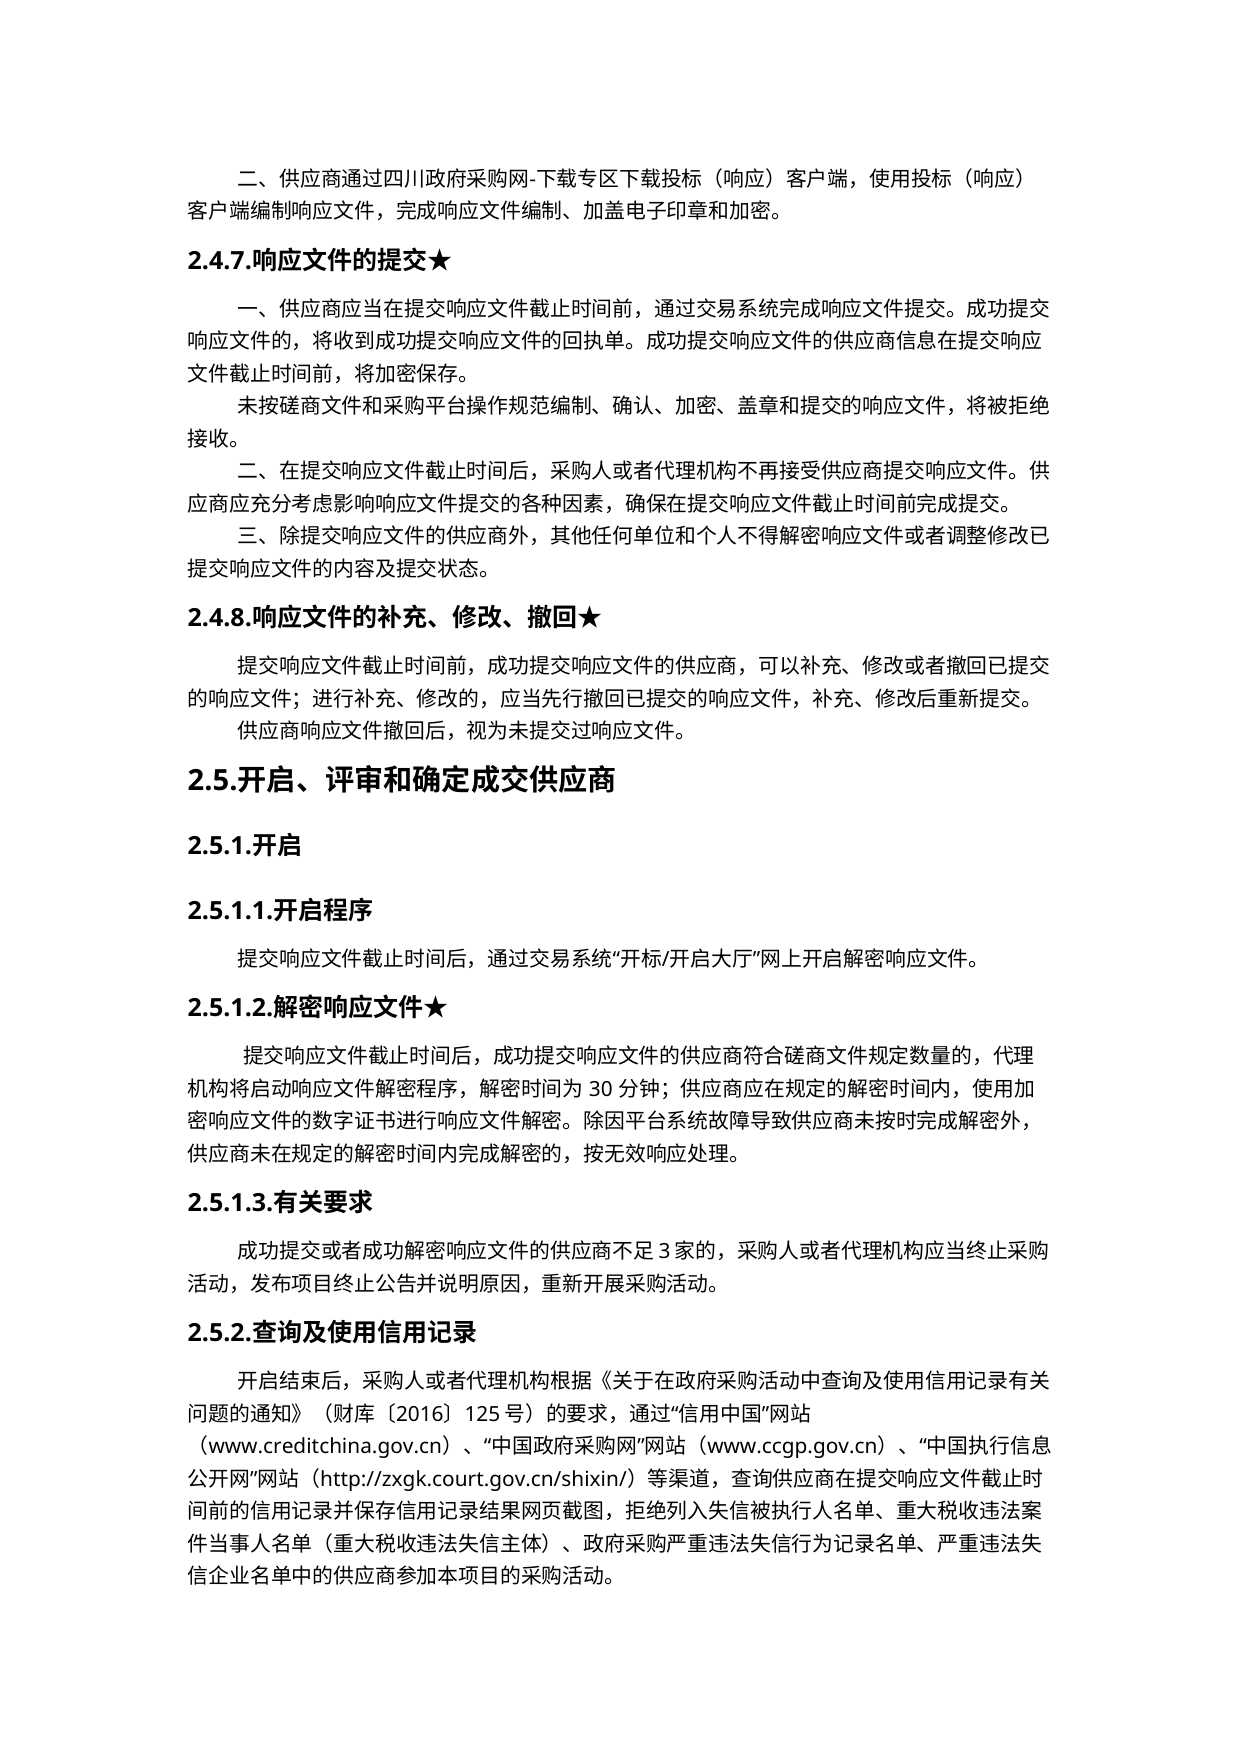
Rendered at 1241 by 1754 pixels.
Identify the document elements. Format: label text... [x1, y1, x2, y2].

text 2.5.1.1.开启程序 [187, 877, 1053, 942]
text 提交响应文件截止时间后，成功提交响应文件的供应商符合磋商文件规定数量的，代理机构将启动响应文件解密程序，解密时间为 30 分钟；供应商应在规定的解密时间内，使用加密响应文件的数字证书进行响应文件解密。除因平台系统故障导致供应商未按时完成解密外，供应商未在规定的解密时间内完成解密的，按无效响应处理。 [187, 1039, 1053, 1169]
text 2.5.2.查询及使用信用记录 [187, 1299, 1053, 1364]
text 未按磋商文件和采购平台操作规范编制、确认、加密、盖章和提交的响应文件，将被拒绝接收。 [187, 389, 1053, 454]
text 2.4.8.响应文件的补充、修改、撤回★ [187, 584, 1053, 649]
text 2.5.1.3.有关要求 [187, 1169, 1053, 1234]
text 提交响应文件截止时间前，成功提交响应文件的供应商，可以补充、修改或者撤回已提交的响应文件；进行补充、修改的，应当先行撤回已提交的响应文件，补充、修改后重新提交。 [187, 649, 1053, 714]
text 成功提交或者成功解密响应文件的供应商不足3家的，采购人或者代理机构应当终止采购活动，发布项目终止公告并说明原因，重新开展采购活动。 [187, 1234, 1053, 1299]
text 2.4.7.响应文件的提交★ [187, 227, 1053, 292]
text 供应商响应文件撤回后，视为未提交过响应文件。 [187, 714, 1053, 747]
text 二、在提交响应文件截止时间后，采购人或者代理机构不再接受供应商提交响应文件。供应商应充分考虑影响响应文件提交的各种因素，确保在提交响应文件截止时间前完成提交。 [187, 454, 1053, 519]
text 一、供应商应当在提交响应文件截止时间前，通过交易系统完成响应文件提交。成功提交响应文件的，将收到成功提交响应文件的回执单。成功提交响应文件的供应商信息在提交响应文件截止时间前，将加密保存。 [187, 292, 1053, 389]
text 2.5.1.2.解密响应文件★ [187, 974, 1053, 1039]
text 2.5.开启、评审和确定成交供应商 [187, 747, 1053, 812]
text 开启结束后，采购人或者代理机构根据《关于在政府采购活动中查询及使用信用记录有关问题的通知》（财库〔2016〕125号）的要求，通过“信用中国”网站（www.creditchina.gov.cn）、“中国政府采购网”网站（www.ccgp.gov.cn）、“中国执行信息公开网”网站（http://zxgk.court.gov.cn/shixin/）等渠道，查询供应商在提交响应文件截止时间前的信用记录并保存信用记录结果网页截图，拒绝列入失信被执行人名单、重大税收违法案件当事人名单（重大税收违法失信主体）、政府采购严重违法失信行为记录名单、严重违法失信企业名单中的供应商参加本项目的采购活动。 [187, 1364, 1053, 1592]
text 三、除提交响应文件的供应商外，其他任何单位和个人不得解密响应文件或者调整修改已提交响应文件的内容及提交状态。 [187, 519, 1053, 584]
text 二、供应商通过四川政府采购网-下载专区下载投标（响应）客户端，使用投标（响应）客户端编制响应文件，完成响应文件编制、加盖电子印章和加密。 [187, 162, 1053, 227]
text 2.5.1.开启 [187, 812, 1053, 877]
text 提交响应文件截止时间后，通过交易系统“开标/开启大厅”网上开启解密响应文件。 [187, 942, 1053, 974]
